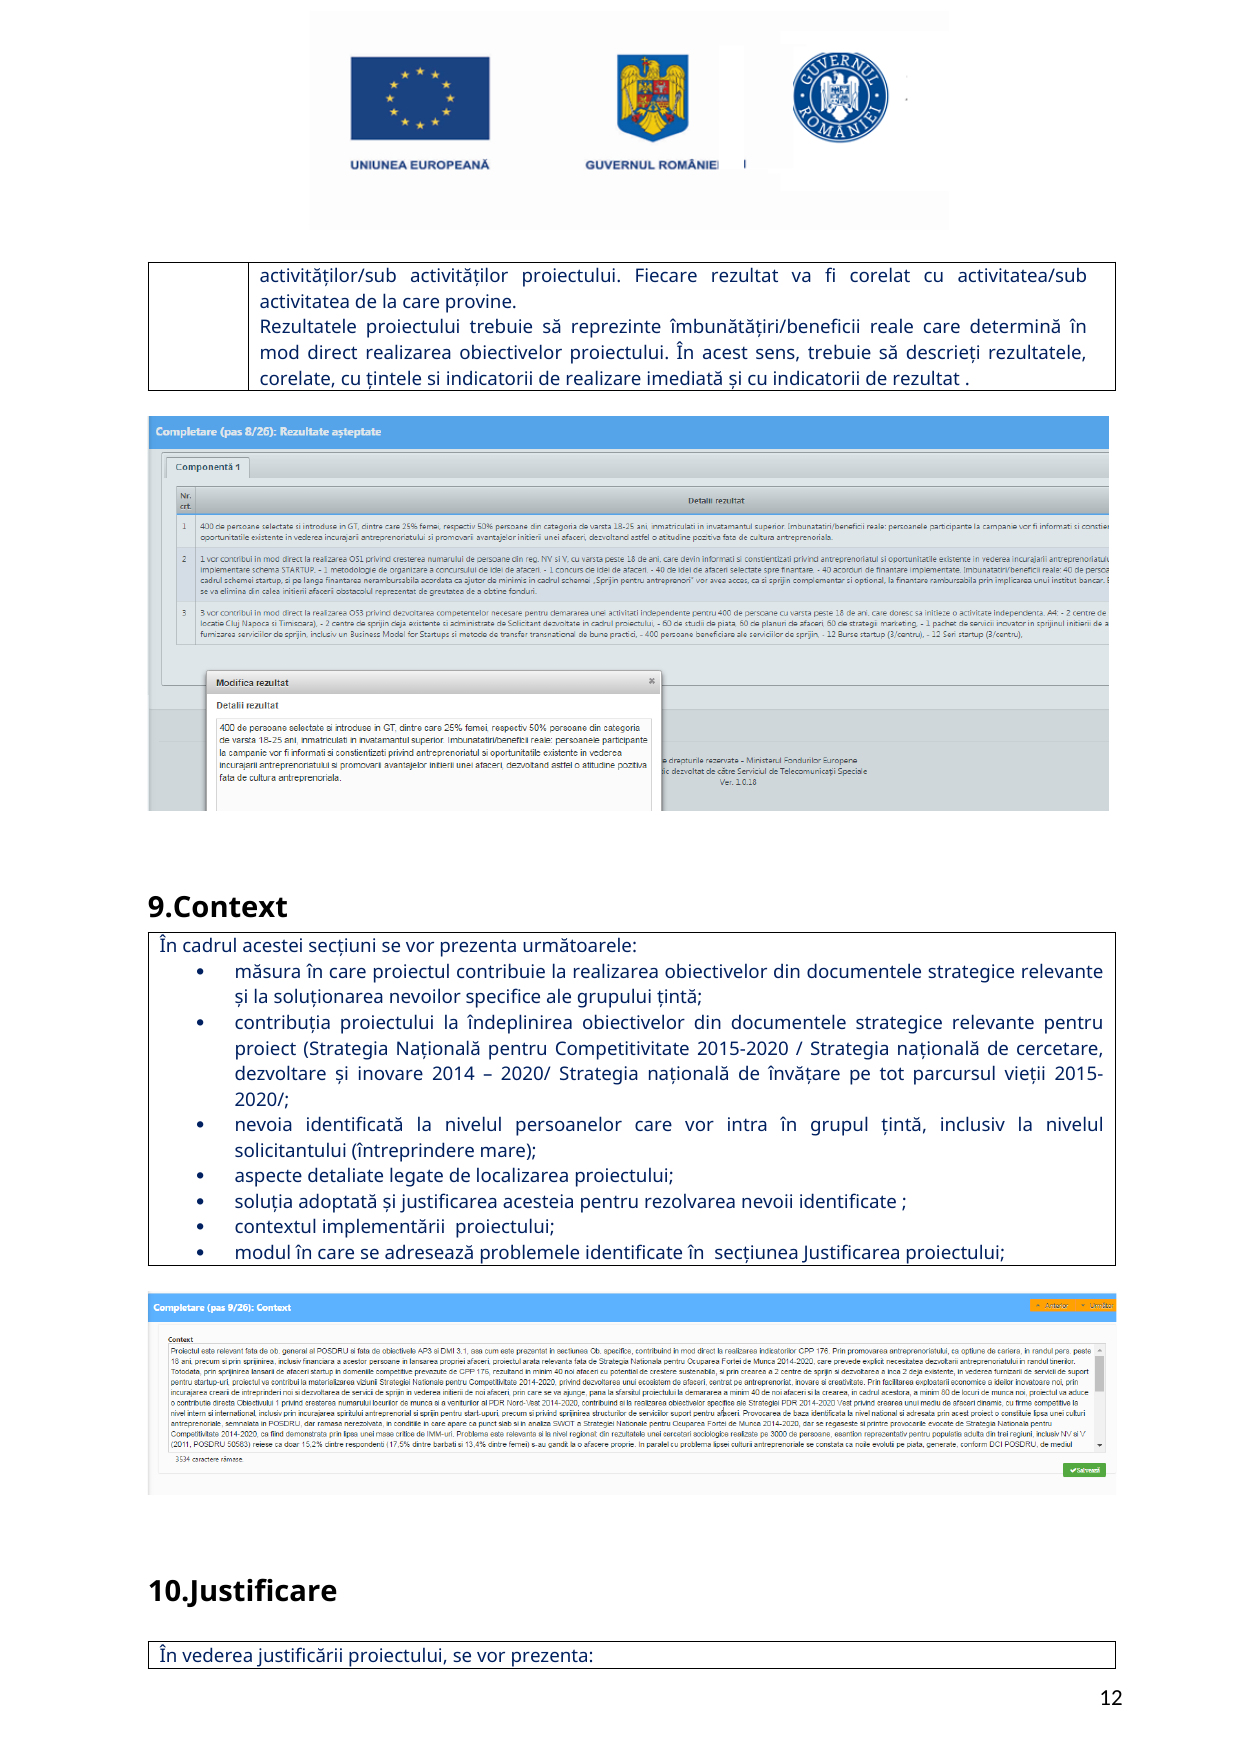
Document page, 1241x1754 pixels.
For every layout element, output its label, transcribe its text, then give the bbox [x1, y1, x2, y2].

table_cell 1 [149, 263, 248, 390]
subtitle 10.Justificare [148, 1570, 1122, 1609]
table_header În cadrul acestei secțiuni se vor prezenta următoarele: măsura în care proiectul contribuie la realizarea obiectivelor din documentele strategice relevante şi la soluționarea nevoilor specifice ale grupului țintă; contribuţia proiectului la îndeplinirea obiectivelor din documentele strategice relevante pentru proiect (Strategia Națională pentru Competitivitate 2015-2020 / Strategia naţională de cercetare, dezvoltare şi inovare 2014 – 2020/ Strategia națională de învățare pe tot parcursul vieții 2015-2020/; nevoia identificată la nivelul persoanelor care vor intra în grupul țintă, inclusiv la nivelul solicitantului (întreprindere mare); aspecte detaliate legate de localizarea proiectului; soluția adoptată şi justificarea acesteia pentru rezolvarea nevoii identificate ; contextul implementării proiectului; modul în care se adresează problemele identificate în secțiunea Justificarea proiectului; [149, 933, 1115, 1264]
picture [309, 11, 950, 230]
picture [147, 416, 1109, 811]
picture [147, 1291, 1117, 1495]
subtitle 9.Context [148, 886, 1122, 926]
